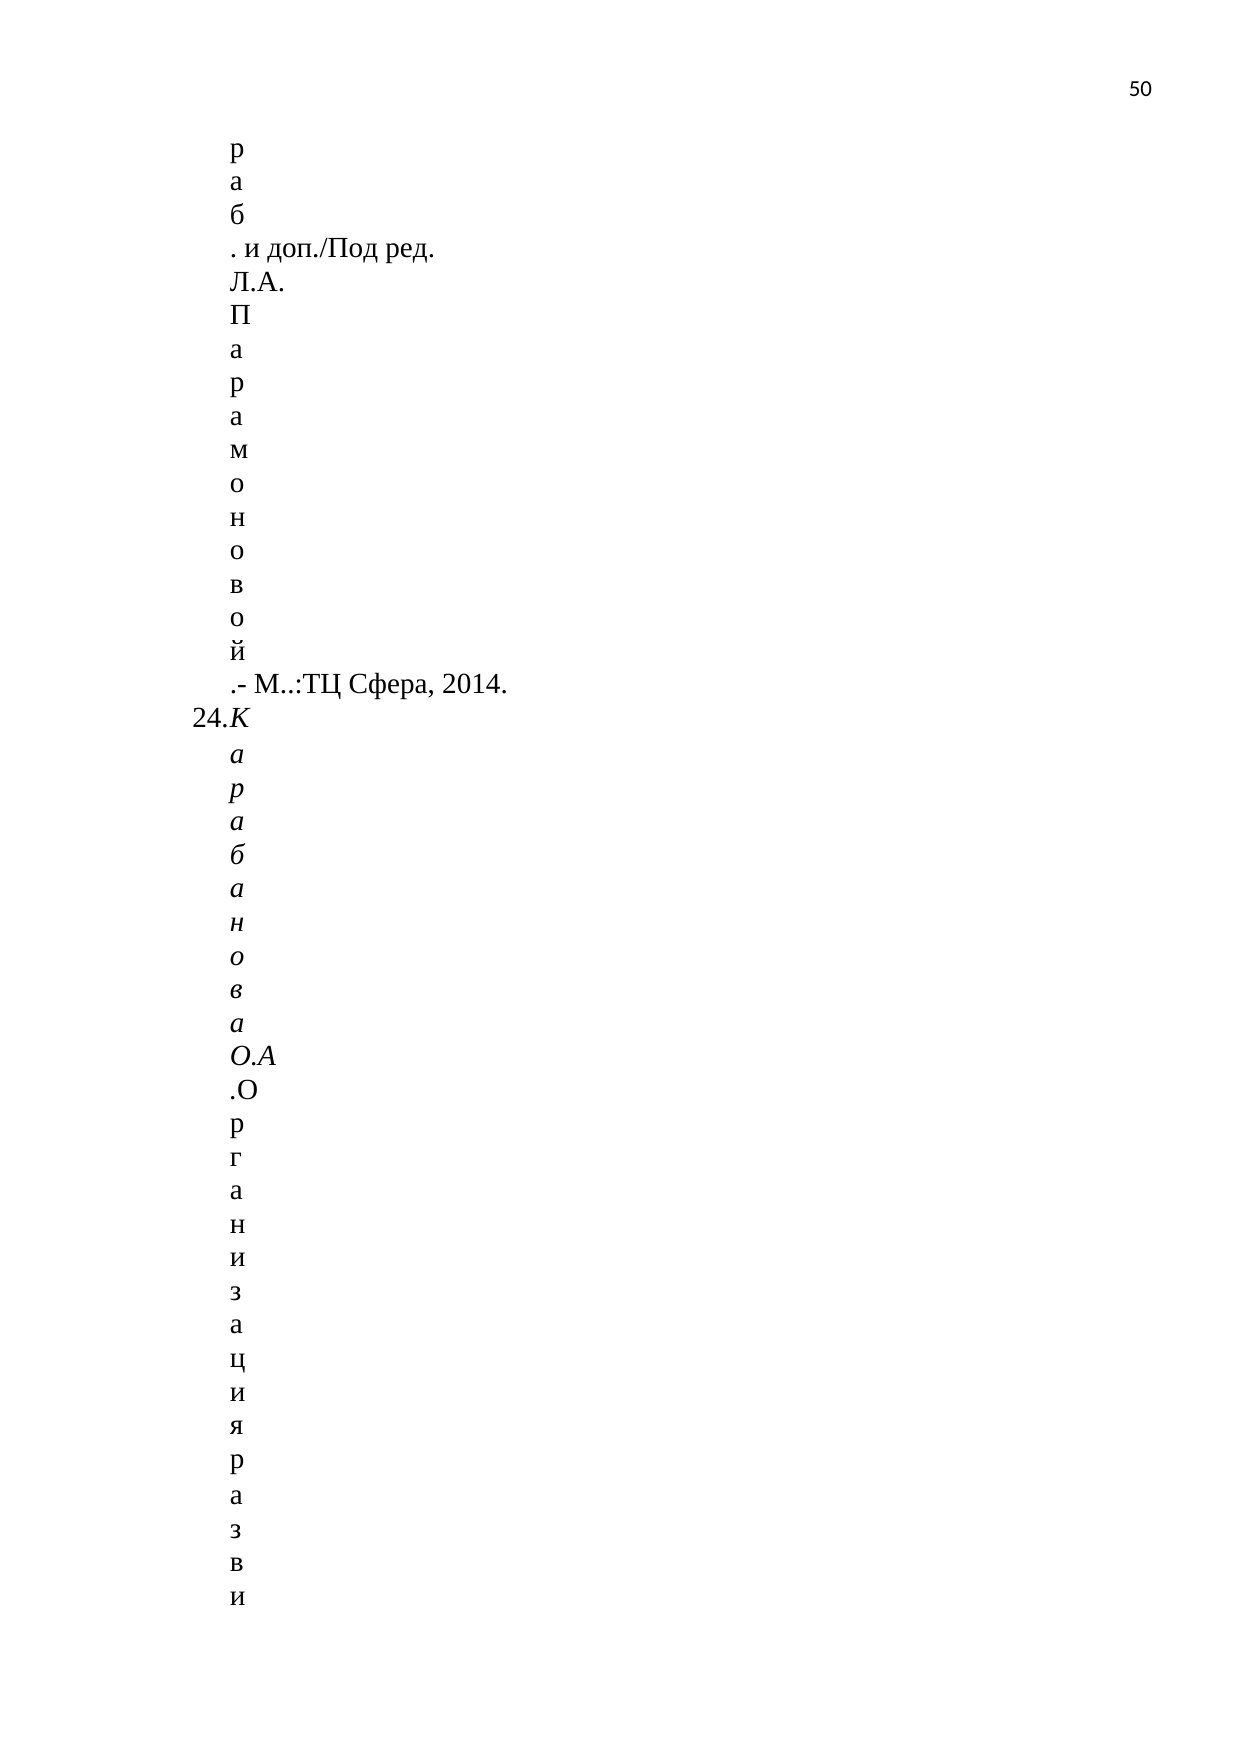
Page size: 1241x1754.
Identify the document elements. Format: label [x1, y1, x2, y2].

list [192, 700, 1152, 1611]
list [192, 130, 1152, 700]
